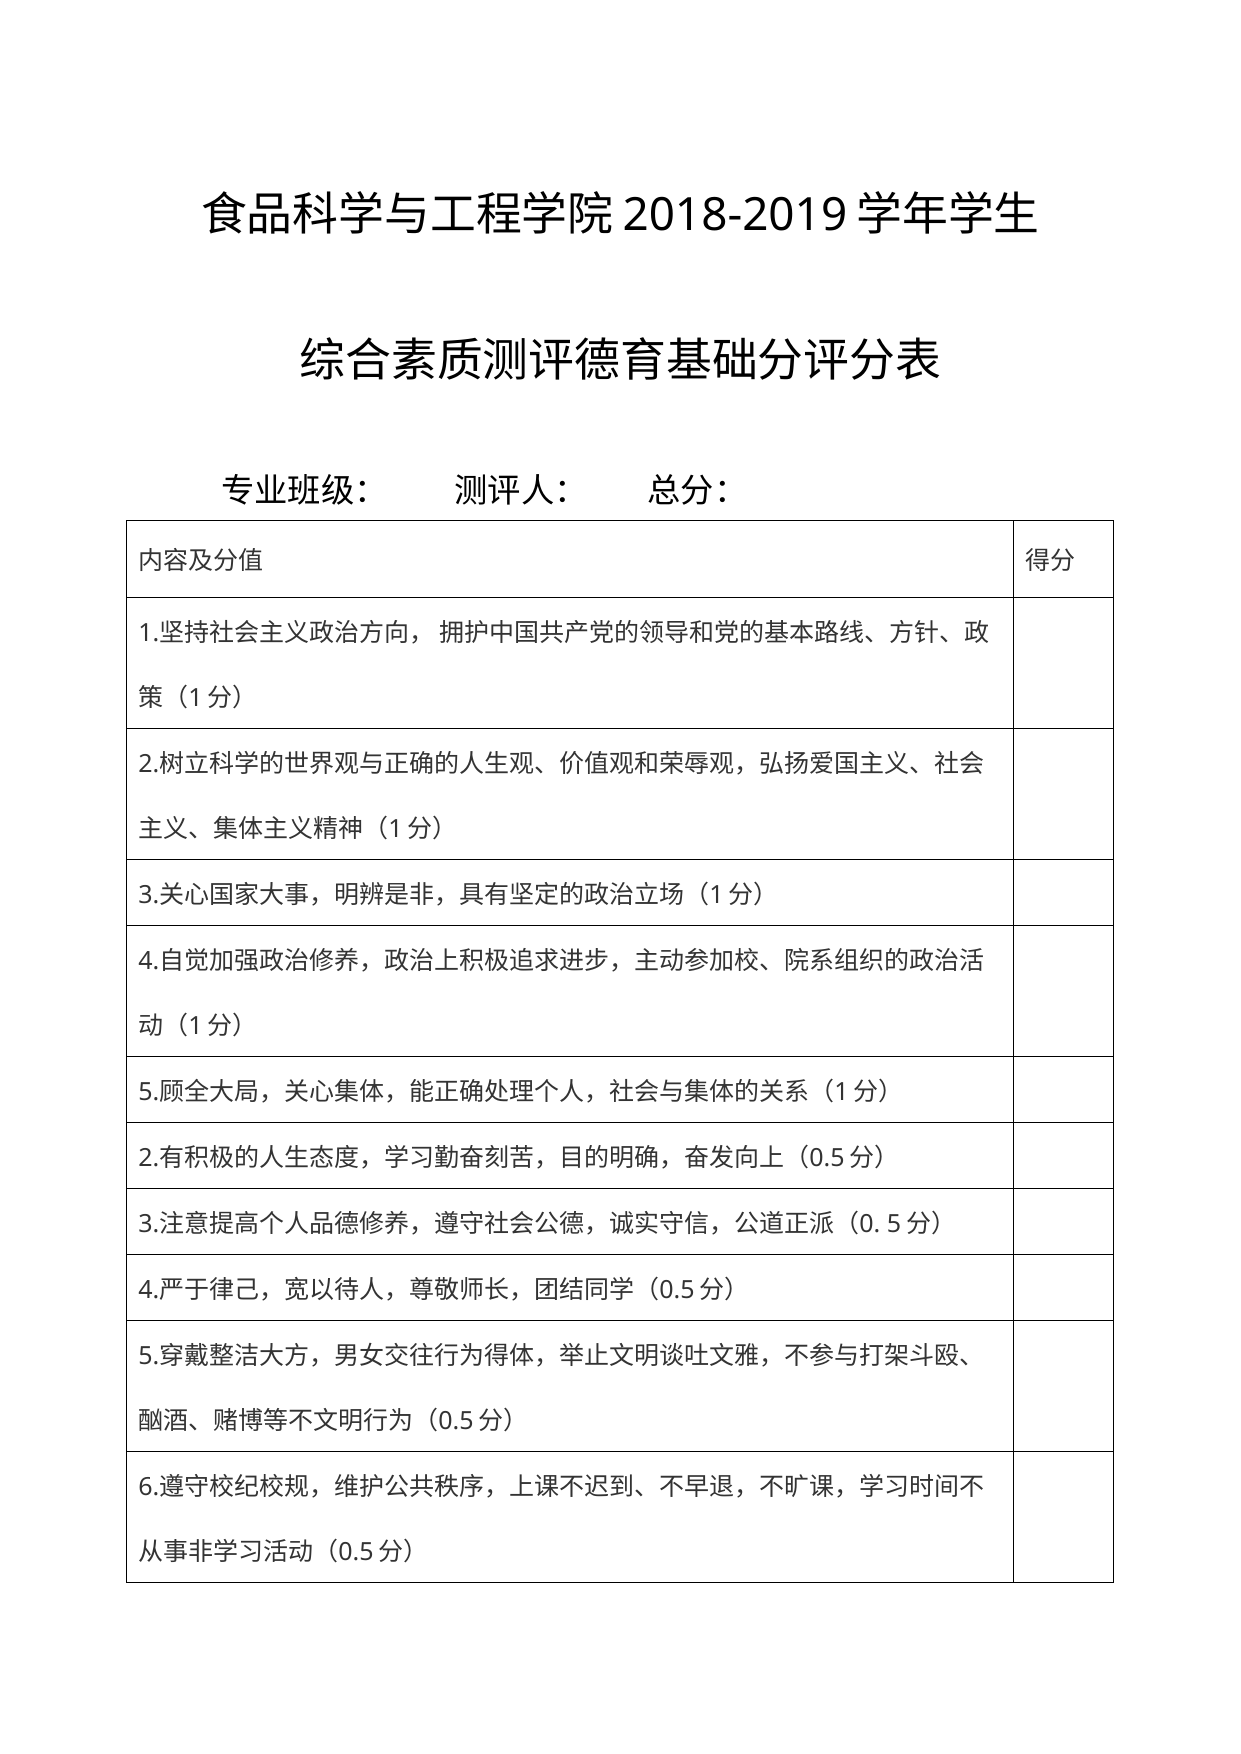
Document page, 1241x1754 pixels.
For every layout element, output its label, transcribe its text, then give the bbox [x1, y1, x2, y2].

table_cell [1014, 1321, 1113, 1451]
text 食品科学与工程学院2018-2019学年学生综合素质测评德育基础分评分表 [187, 162, 1053, 406]
table_cell 4.严于律己，宽以待人，尊敬师长，团结同学（0.5分） [127, 1255, 1013, 1320]
table_cell [1014, 598, 1113, 728]
table_cell 2.有积极的人生态度，学习勤奋刻苦，目的明确，奋发向上（0.5分） [127, 1123, 1013, 1188]
table_cell [1014, 729, 1113, 859]
table_cell 3.注意提高个人品德修养，遵守社会公德，诚实守信，公道正派（0. 5分） [127, 1189, 1013, 1254]
table_cell 1.坚持社会主义政治方向， 拥护中国共产党的领导和党的基本路线、方针、政策（1分） [127, 598, 1013, 728]
table_cell [1014, 1123, 1113, 1188]
table_cell [1014, 1189, 1113, 1254]
table_cell 3.关心国家大事，明辨是非，具有坚定的政治立场（1分） [127, 860, 1013, 925]
table_cell 5.穿戴整洁大方，男女交往行为得体，举止文明谈吐文雅，不参与打架斗殴、酗酒、赌博等不文明行为（0.5分） [127, 1321, 1013, 1451]
table_cell [1014, 926, 1113, 1056]
table_cell [1014, 1057, 1113, 1122]
table_header 内容及分值 [127, 521, 1013, 597]
text 专业班级： 测评人： 总分： [187, 455, 1053, 520]
table_cell 2.树立科学的世界观与正确的人生观、价值观和荣辱观，弘扬爱国主义、社会主义、集体主义精神（1分） [127, 729, 1013, 859]
table_cell 5.顾全大局，关心集体，能正确处理个人，社会与集体的关系（1分） [127, 1057, 1013, 1122]
table_header 得分 [1014, 521, 1113, 597]
table_cell 4.自觉加强政治修养，政治上积极追求进步，主动参加校、院系组织的政治活动（1分） [127, 926, 1013, 1056]
table_cell [1014, 1255, 1113, 1320]
table_cell [1014, 860, 1113, 925]
table_cell [1014, 1452, 1113, 1582]
table_cell 6.遵守校纪校规，维护公共秩序，上课不迟到、不早退，不旷课，学习时间不从事非学习活动（0.5分） [127, 1452, 1013, 1582]
